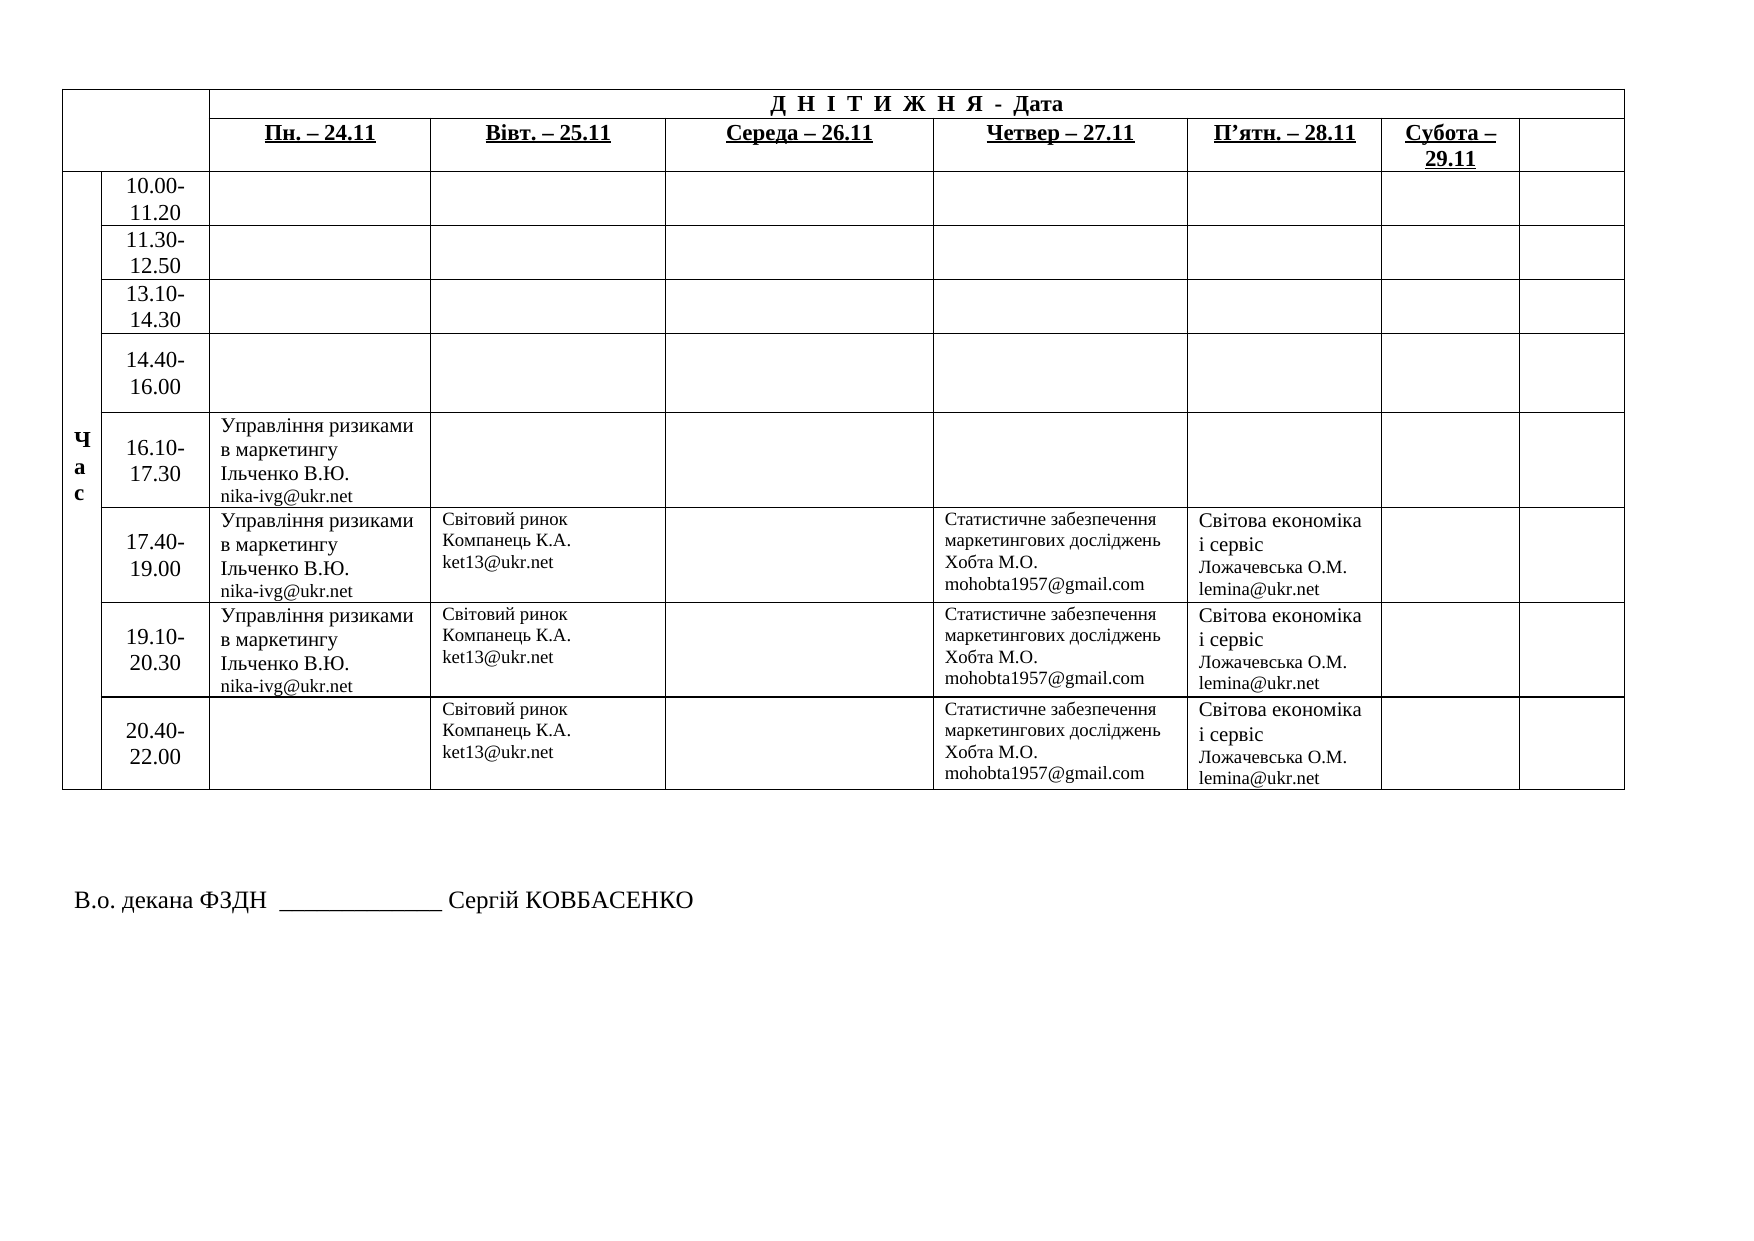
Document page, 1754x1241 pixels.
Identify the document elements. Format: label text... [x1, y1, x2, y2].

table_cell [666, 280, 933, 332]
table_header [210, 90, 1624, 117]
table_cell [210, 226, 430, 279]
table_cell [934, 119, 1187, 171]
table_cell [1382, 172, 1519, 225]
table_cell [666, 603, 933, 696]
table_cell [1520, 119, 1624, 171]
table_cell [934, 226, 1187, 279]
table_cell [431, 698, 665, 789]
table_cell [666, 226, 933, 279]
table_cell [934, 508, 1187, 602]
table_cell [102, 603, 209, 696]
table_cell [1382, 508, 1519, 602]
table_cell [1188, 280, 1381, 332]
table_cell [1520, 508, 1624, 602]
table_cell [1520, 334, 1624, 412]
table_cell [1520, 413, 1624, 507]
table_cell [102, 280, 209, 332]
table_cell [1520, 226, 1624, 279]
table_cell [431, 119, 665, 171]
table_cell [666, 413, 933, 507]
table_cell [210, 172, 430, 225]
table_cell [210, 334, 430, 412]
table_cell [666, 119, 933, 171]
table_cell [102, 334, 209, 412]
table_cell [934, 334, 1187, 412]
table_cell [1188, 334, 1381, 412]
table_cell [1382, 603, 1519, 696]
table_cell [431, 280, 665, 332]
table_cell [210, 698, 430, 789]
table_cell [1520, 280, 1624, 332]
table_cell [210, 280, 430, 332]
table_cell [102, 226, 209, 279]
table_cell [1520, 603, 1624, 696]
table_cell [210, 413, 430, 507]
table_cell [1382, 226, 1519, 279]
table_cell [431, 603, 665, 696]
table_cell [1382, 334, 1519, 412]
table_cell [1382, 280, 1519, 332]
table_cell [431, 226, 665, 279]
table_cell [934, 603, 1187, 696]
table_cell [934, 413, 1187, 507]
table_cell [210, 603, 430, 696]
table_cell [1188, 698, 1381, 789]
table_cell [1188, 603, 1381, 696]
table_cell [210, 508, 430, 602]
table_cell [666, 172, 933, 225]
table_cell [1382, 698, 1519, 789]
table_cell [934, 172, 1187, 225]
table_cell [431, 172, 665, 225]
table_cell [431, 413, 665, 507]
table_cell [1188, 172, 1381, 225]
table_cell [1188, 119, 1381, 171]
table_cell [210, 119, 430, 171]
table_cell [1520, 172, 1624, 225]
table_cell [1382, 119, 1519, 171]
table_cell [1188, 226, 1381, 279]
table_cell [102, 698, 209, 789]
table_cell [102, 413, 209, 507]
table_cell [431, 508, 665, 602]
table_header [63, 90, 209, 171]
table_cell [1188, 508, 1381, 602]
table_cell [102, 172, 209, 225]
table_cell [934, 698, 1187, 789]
text В.о. декана ФЗДН _____________ Сергій КОВБАСЕНКО [74, 886, 1636, 914]
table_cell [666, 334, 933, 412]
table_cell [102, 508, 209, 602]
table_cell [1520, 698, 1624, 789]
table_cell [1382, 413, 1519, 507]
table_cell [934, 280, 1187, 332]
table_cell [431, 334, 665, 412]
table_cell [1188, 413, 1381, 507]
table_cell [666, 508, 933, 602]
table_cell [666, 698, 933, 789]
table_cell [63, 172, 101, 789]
